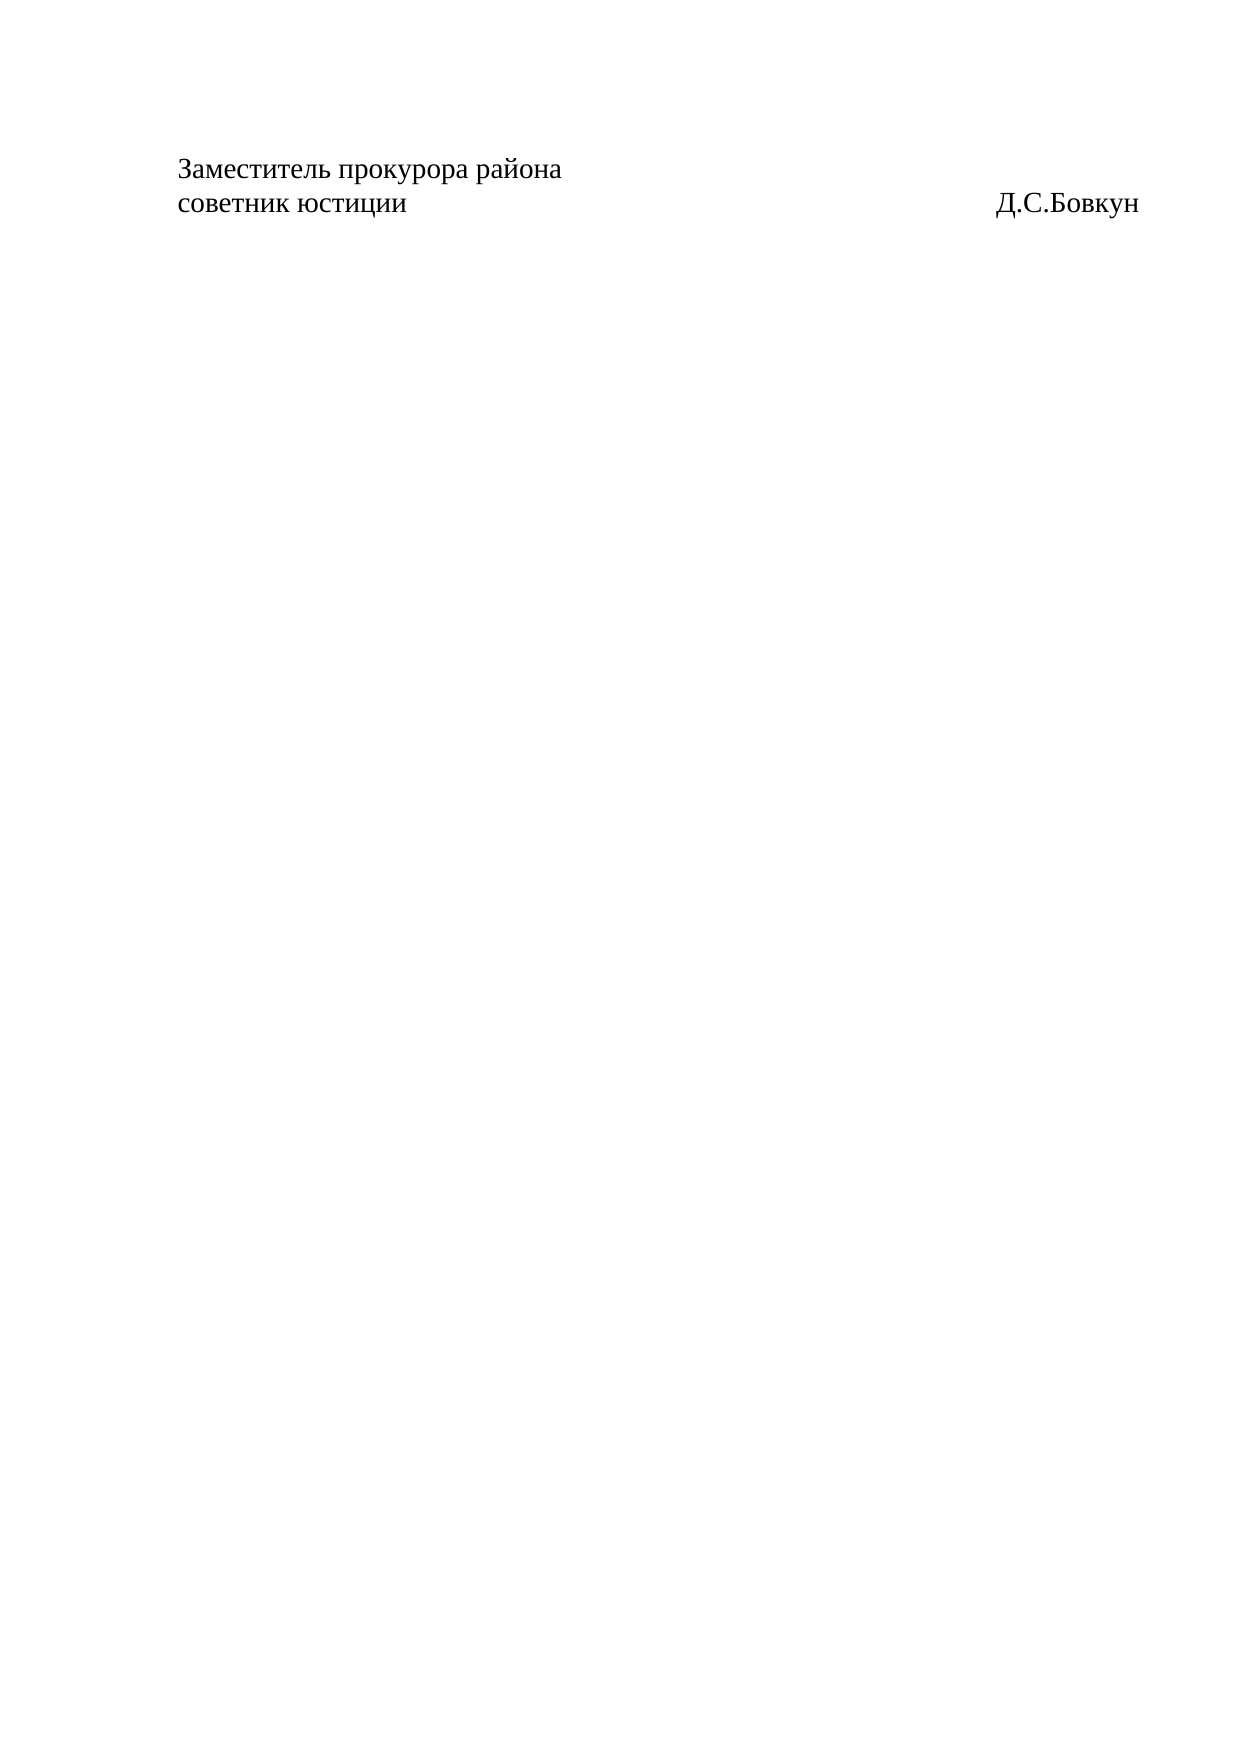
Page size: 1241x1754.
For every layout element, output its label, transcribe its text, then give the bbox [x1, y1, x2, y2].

text советник юстиции Д.С.Бовкун [177, 185, 1152, 219]
text Заместитель прокурора района [177, 152, 1152, 185]
